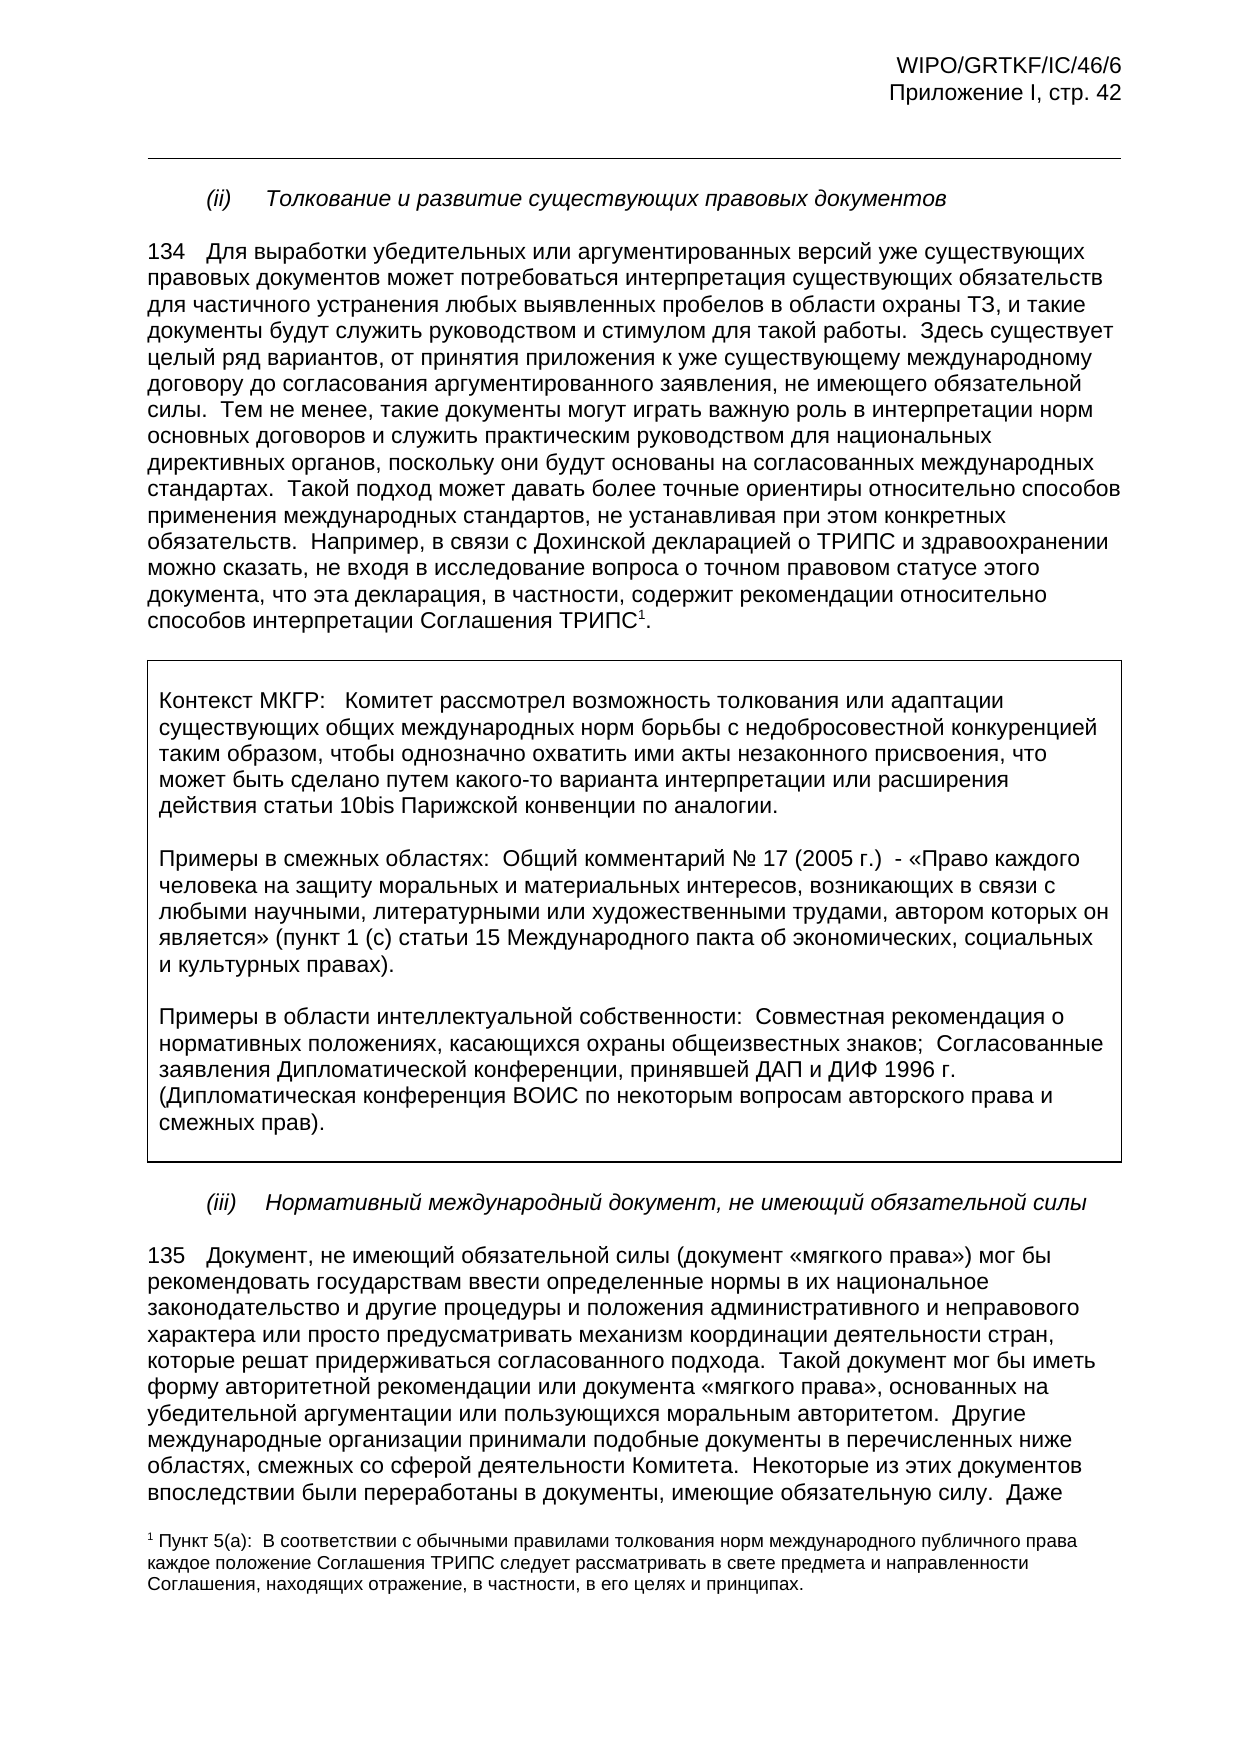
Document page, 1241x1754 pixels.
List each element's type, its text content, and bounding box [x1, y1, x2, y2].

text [147, 1242, 1122, 1505]
subtitle (iii) Нормативный международный документ, не имеющий обязательной силы [206, 1189, 1122, 1215]
subtitle (ii) Толкование и развитие существующих правовых документов [206, 185, 1122, 212]
table_header Контекст МКГР: Комитет рассмотрел возможность толкования или адаптации существующих общих международных норм борьбы с недобросовестной конкуренцией таким образом, чтобы однозначно охватить ими акты незаконного присвоения, что может быть сделано путем какого-то варианта интерпретации или расширения действия статьи 10bis Парижской конвенции по аналогии. Примеры в смежных областях: Общий комментарий № 17 (2005 г.) - «Право каждого человека на защиту моральных и материальных интересов, возникающих в связи с любыми научными, литературными или художественными трудами, автором которых он является» (пункт 1 (c) статьи 15 Международного пакта об экономических, социальных и культурных правах). Примеры в области интеллектуальной собственности: Совместная рекомендация о нормативных положениях, касающихся охраны общеизвестных знаков; Согласованные заявления Дипломатической конференции, принявшей ДАП и ДИФ 1996 г. (Дипломатическая конференция ВОИС по некоторым вопросам авторского права и смежных прав). [148, 661, 1121, 1161]
text Для выработки убедительных или аргументированных версий уже существующих правовых документов может потребоваться интерпретация существующих обязательств для частичного устранения любых выявленных пробелов в области охраны ТЗ, и такие документы будут служить руководством и стимулом для такой работы. Здесь существует целый ряд вариантов, от принятия приложения к уже существующему международному договору до согласования аргументированного заявления, не имеющего обязательной силы. Тем не менее, такие документы могут играть важную роль в интерпретации норм основных договоров и служить практическим руководством для национальных директивных органов, поскольку они будут основаны на согласованных международных стандартах. Такой подход может давать более точные ориентиры относительно способов применения международных стандартов, не устанавливая при этом конкретных обязательств. Например, в связи с Дохинской декларацией о ТРИПС и здравоохранении можно сказать, не входя в исследование вопроса о точном правовом статусе этого документа, что эта декларация, в частности, содержит рекомендации относительно способов интерпретации Соглашения ТРИПС. [147, 238, 1122, 633]
